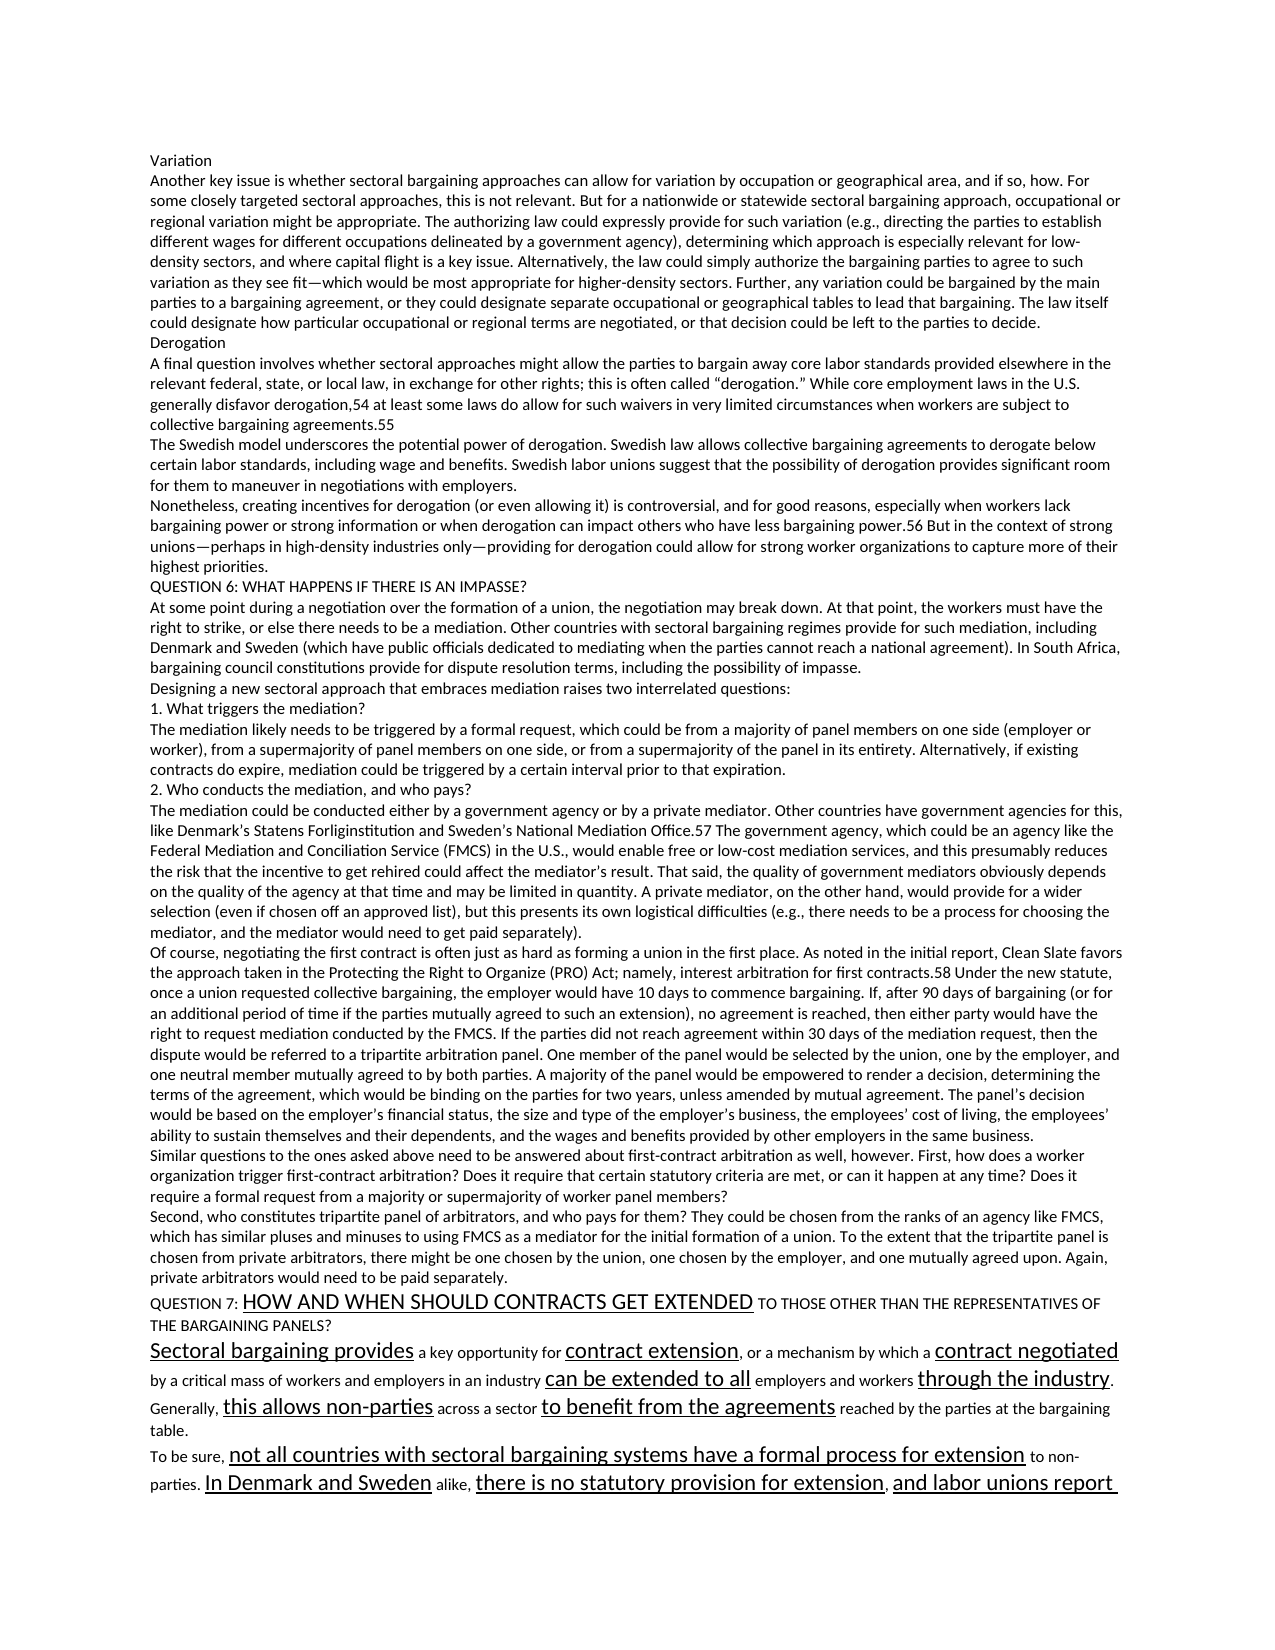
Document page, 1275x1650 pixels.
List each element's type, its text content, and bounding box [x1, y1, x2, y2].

text Similar questions to the ones asked above need to be answered about first-contract arbitration as well, however. First, how does a worker organization trigger first-contract arbitration? Does it require that certain statutory criteria are met, or can it happen at any time? Does it require a formal request from a majority or supermajority of worker panel members? [150, 1145, 1125, 1206]
text 2. Who conducts the mediation, and who pays? [150, 780, 1125, 800]
text QUESTION 7: HOW AND WHEN SHOULD CONTRACTS GET EXTENDED TO THOSE OTHER THAN THE REPRESENTATIVES OF THE BARGAINING PANELS? [150, 1287, 1125, 1336]
text At some point during a negotiation over the formation of a union, the negotiation may break down. At that point, the workers must have the right to strike, or else there needs to be a mediation. Other countries with sectoral bargaining regimes provide for such mediation, including Denmark and Sweden (which have public officials dedicated to mediating when the parties cannot reach a national agreement). In South Africa, bargaining council constitutions provide for dispute resolution terms, including the possibility of impasse. [150, 597, 1125, 678]
text Derogation [150, 333, 1125, 353]
text The Swedish model underscores the potential power of derogation. Swedish law allows collective bargaining agreements to derogate below certain labor standards, including wage and benefits. Swedish labor unions suggest that the possibility of derogation provides significant room for them to maneuver in negotiations with employers. [150, 434, 1125, 495]
text The mediation likely needs to be triggered by a formal request, which could be from a majority of panel members on one side (employer or worker), from a supermajority of panel members on one side, or from a supermajority of the panel in its entirety. Alternatively, if existing contracts do expire, mediation could be triggered by a certain interval prior to that expiration. [150, 719, 1125, 780]
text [150, 1440, 1125, 1496]
text A final question involves whether sectoral approaches might allow the parties to bargain away core labor standards provided elsewhere in the relevant federal, state, or local law, in exchange for other rights; this is often called “derogation.” While core employment laws in the U.S. generally disfavor derogation,54 at least some laws do allow for such waivers in very limited circumstances when workers are subject to collective bargaining agreements.55 [150, 353, 1125, 434]
text Sectoral bargaining provides a key opportunity for contract extension, or a mechanism by which a contract negotiated by a critical mass of workers and employers in an industry can be extended to all employers and workers through the industry. Generally, this allows non-parties across a sector to benefit from the agreements reached by the parties at the bargaining table. [150, 1336, 1125, 1440]
text Another key issue is whether sectoral bargaining approaches can allow for variation by occupation or geographical area, and if so, how. For some closely targeted sectoral approaches, this is not relevant. But for a nationwide or statewide sectoral bargaining approach, occupational or regional variation might be appropriate. The authorizing law could expressly provide for such variation (e.g., directing the parties to establish different wages for different occupations delineated by a government agency), determining which approach is especially relevant for low-density sectors, and where capital flight is a key issue. Alternatively, the law could simply authorize the bargaining parties to agree to such variation as they see fit—which would be most appropriate for higher-density sectors. Further, any variation could be bargained by the main parties to a bargaining agreement, or they could designate separate occupational or geographical tables to lead that bargaining. The law itself could designate how particular occupational or regional terms are negotiated, or that decision could be left to the parties to decide. [150, 170, 1125, 333]
text Variation [150, 150, 1125, 170]
text 1. What triggers the mediation? [150, 698, 1125, 719]
text Designing a new sectoral approach that embraces mediation raises two interrelated questions: [150, 678, 1125, 698]
text Nonetheless, creating incentives for derogation (or even allowing it) is controversial, and for good reasons, especially when workers lack bargaining power or strong information or when derogation can impact others who have less bargaining power.56 But in the context of strong unions—perhaps in high-density industries only—providing for derogation could allow for strong worker organizations to capture more of their highest priorities. [150, 495, 1125, 577]
text QUESTION 6: WHAT HAPPENS IF THERE IS AN IMPASSE? [150, 577, 1125, 597]
text Second, who constitutes tripartite panel of arbitrators, and who pays for them? They could be chosen from the ranks of an agency like FMCS, which has similar pluses and minuses to using FMCS as a mediator for the initial formation of a union. To the extent that the tripartite panel is chosen from private arbitrators, there might be one chosen by the union, one chosen by the employer, and one mutually agreed upon. Again, private arbitrators would need to be paid separately. [150, 1206, 1125, 1287]
text Of course, negotiating the first contract is often just as hard as forming a union in the first place. As noted in the initial report, Clean Slate favors the approach taken in the Protecting the Right to Organize (PRO) Act; namely, interest arbitration for first contracts.58 Under the new statute, once a union requested collective bargaining, the employer would have 10 days to commence bargaining. If, after 90 days of bargaining (or for an additional period of time if the parties mutually agreed to such an extension), no agreement is reached, then either party would have the right to request mediation conducted by the FMCS. If the parties did not reach agreement within 30 days of the mediation request, then the dispute would be referred to a tripartite arbitration panel. One member of the panel would be selected by the union, one by the employer, and one neutral member mutually agreed to by both parties. A majority of the panel would be empowered to render a decision, determining the terms of the agreement, which would be binding on the parties for two years, unless amended by mutual agreement. The panel’s decision would be based on the employer’s financial status, the size and type of the employer’s business, the employees’ cost of living, the employees’ ability to sustain themselves and their dependents, and the wages and benefits provided by other employers in the same business. [150, 942, 1125, 1145]
text The mediation could be conducted either by a government agency or by a private mediator. Other countries have government agencies for this, like Denmark’s Statens Forliginstitution and Sweden’s National Mediation Office.57 The government agency, which could be an agency like the Federal Mediation and Conciliation Service (FMCS) in the U.S., would enable free or low-cost mediation services, and this presumably reduces the risk that the incentive to get rehired could affect the mediator’s result. That said, the quality of government mediators obviously depends on the quality of the agency at that time and may be limited in quantity. A private mediator, on the other hand, would provide for a wider selection (even if chosen off an approved list), but this presents its own logistical difficulties (e.g., there needs to be a process for choosing the mediator, and the mediator would need to get paid separately). [150, 800, 1125, 942]
